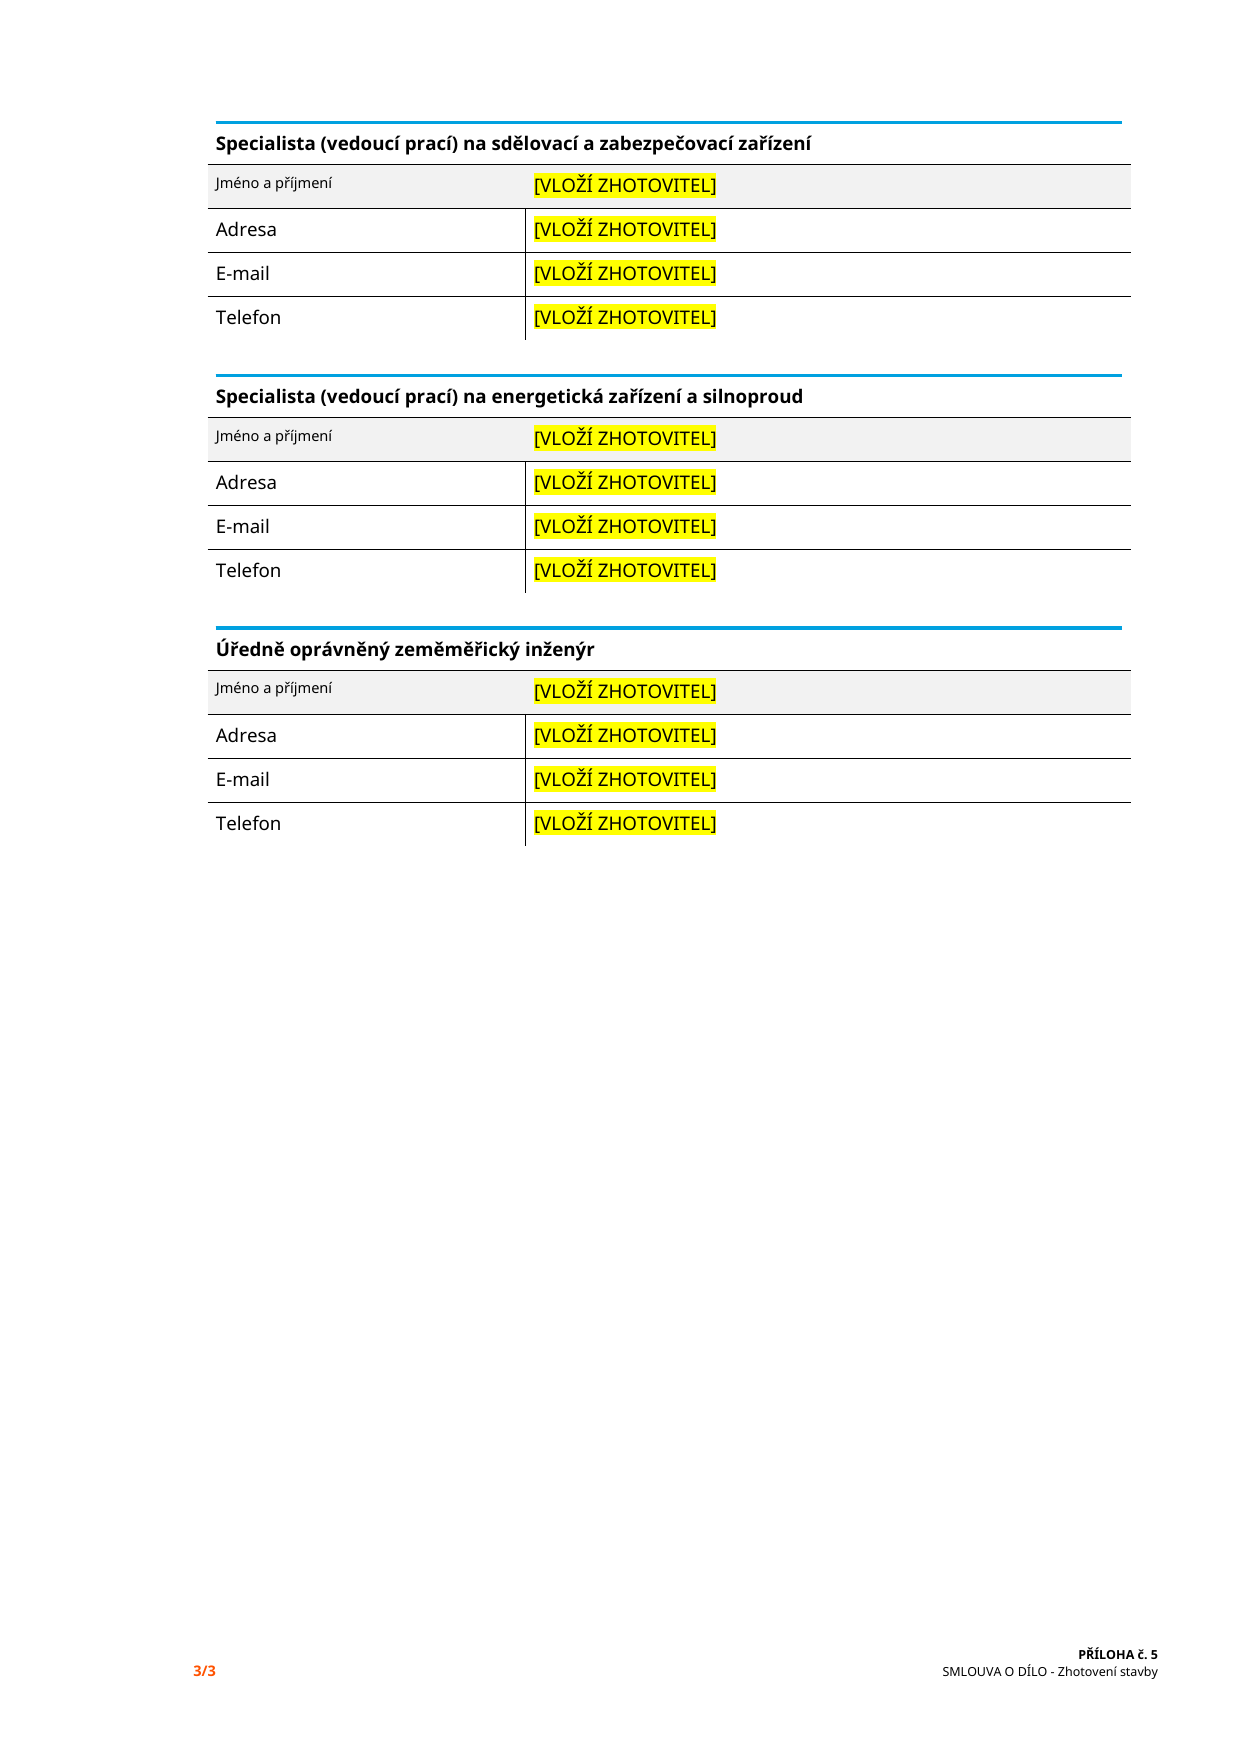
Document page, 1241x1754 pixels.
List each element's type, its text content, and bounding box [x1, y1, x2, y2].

table_header [VLOŽÍ ZHOTOVITEL] [526, 671, 1131, 714]
text Úředně oprávněný zeměměřický inženýr [216, 630, 1122, 661]
table_header [VLOŽÍ ZHOTOVITEL] [526, 418, 1131, 461]
table_cell [VLOŽÍ ZHOTOVITEL] [526, 759, 1131, 802]
text Specialista (vedoucí prací) na sdělovací a zabezpečovací zařízení [216, 124, 1122, 156]
table_cell E-mail [208, 506, 525, 549]
table_cell Adresa [208, 209, 525, 252]
table_cell E-mail [208, 759, 525, 802]
table_header Jméno a příjmení [208, 165, 526, 208]
text Specialista (vedoucí prací) na energetická zařízení a silnoproud [216, 377, 1122, 408]
table_header Jméno a příjmení [208, 671, 526, 714]
table_cell [VLOŽÍ ZHOTOVITEL] [526, 209, 1131, 252]
table_cell [VLOŽÍ ZHOTOVITEL] [526, 297, 1131, 340]
table_cell [VLOŽÍ ZHOTOVITEL] [526, 550, 1131, 593]
table_cell [VLOŽÍ ZHOTOVITEL] [526, 803, 1131, 846]
table_header Jméno a příjmení [208, 418, 526, 461]
table_cell [VLOŽÍ ZHOTOVITEL] [526, 715, 1131, 758]
table_cell Telefon [208, 803, 525, 846]
table_cell Adresa [208, 715, 525, 758]
table_cell [VLOŽÍ ZHOTOVITEL] [526, 462, 1131, 505]
table_cell [VLOŽÍ ZHOTOVITEL] [526, 506, 1131, 549]
table_cell Telefon [208, 550, 525, 593]
table_header [VLOŽÍ ZHOTOVITEL] [526, 165, 1131, 208]
table_cell Telefon [208, 297, 525, 340]
table_cell Adresa [208, 462, 525, 505]
table_cell [VLOŽÍ ZHOTOVITEL] [526, 253, 1131, 296]
table_cell E-mail [208, 253, 525, 296]
